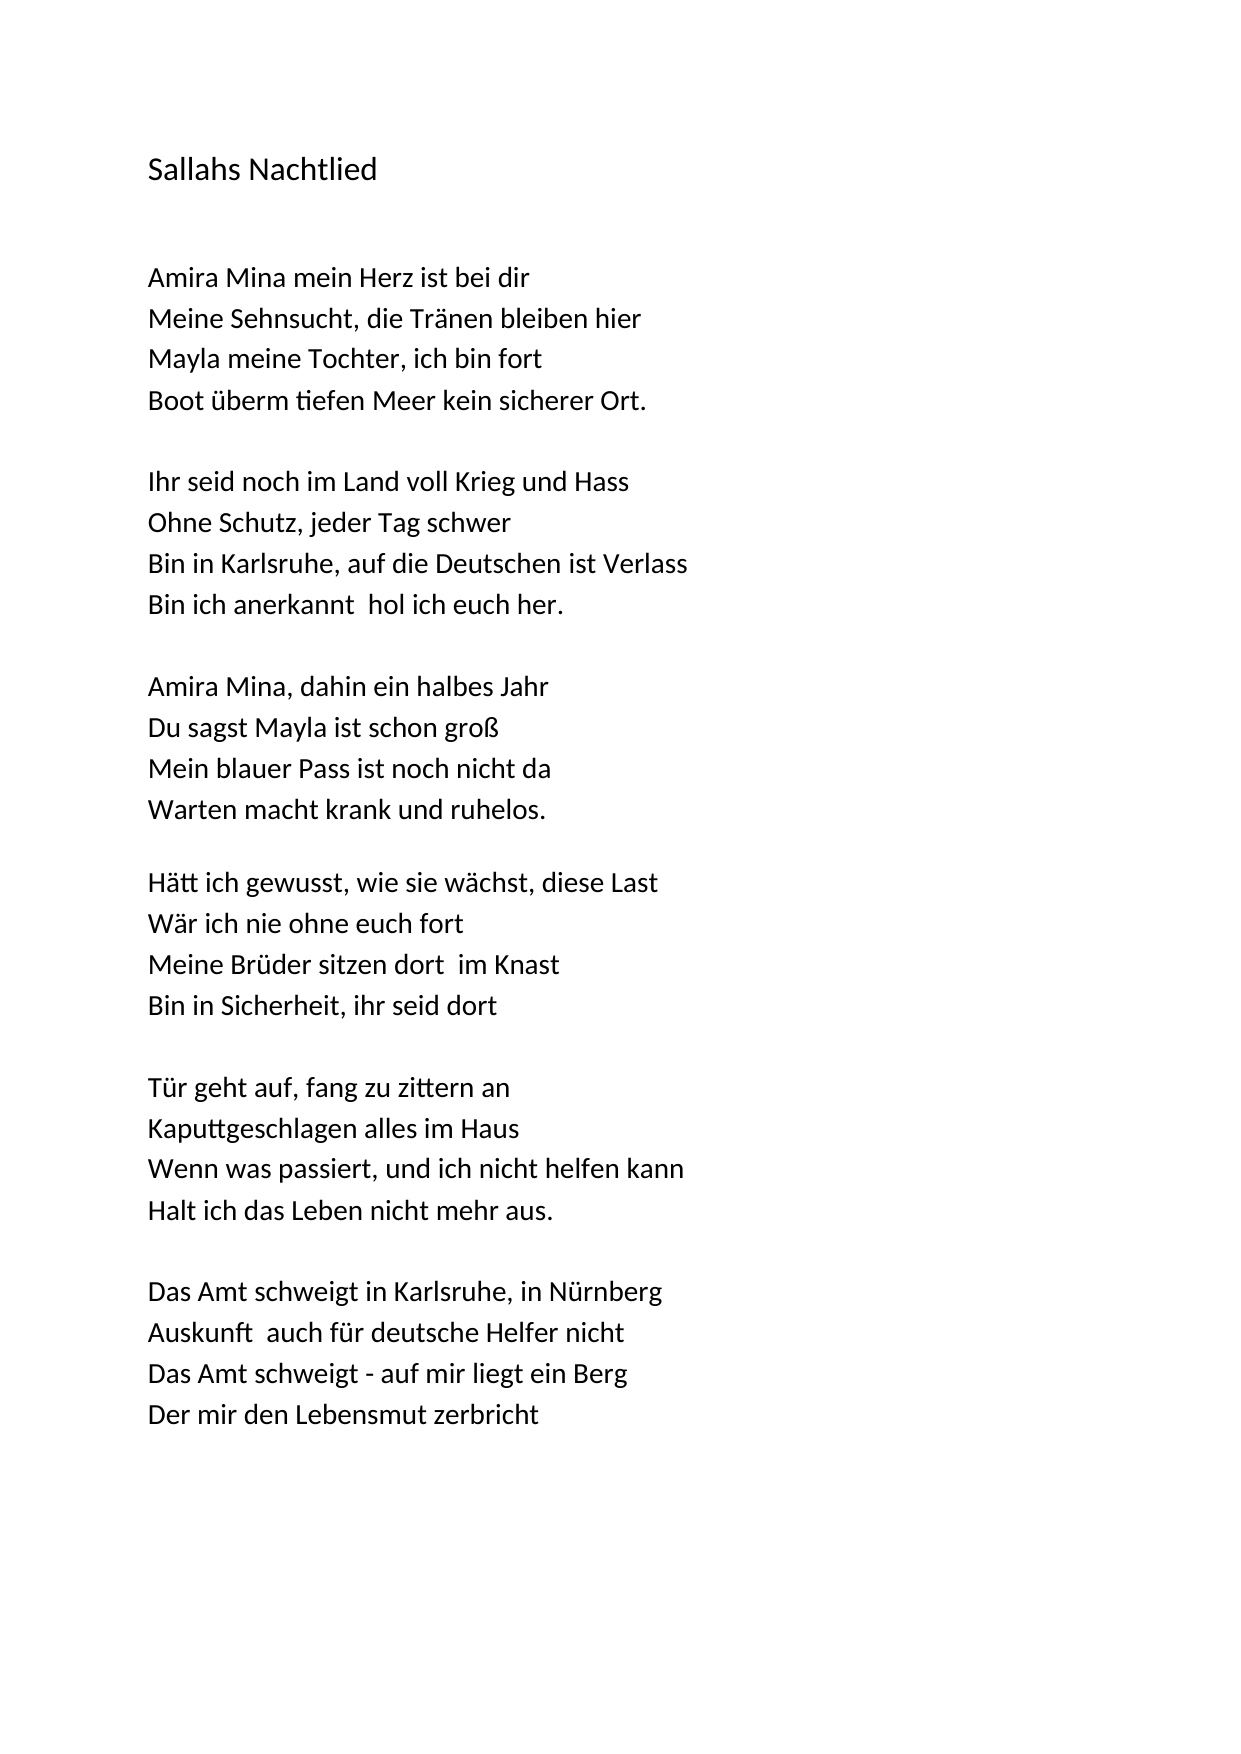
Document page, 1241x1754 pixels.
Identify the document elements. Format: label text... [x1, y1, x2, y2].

text Auskunft auch für deutsche Helfer nicht [148, 1314, 1093, 1350]
text Sallahs Nachtlied [148, 148, 1093, 188]
text Bin in Karlsruhe, auf die Deutschen ist Verlass [148, 545, 1093, 581]
text Meine Sehnsucht, die Tränen bleiben hier [148, 300, 1093, 335]
text Mein blauer Pass ist noch nicht da [148, 750, 1093, 786]
text Wenn was passiert, und ich nicht helfen kann [148, 1151, 1093, 1186]
text Amira Mina, dahin ein halbes Jahr [148, 668, 1093, 704]
text Kaputtgeschlagen alles im Haus [148, 1110, 1093, 1145]
text Das Amt schweigt - auf mir liegt ein Berg [148, 1355, 1093, 1391]
text Ohne Schutz, jeder Tag schwer [148, 504, 1093, 540]
text Ihr seid noch im Land voll Krieg und Hass [148, 463, 1093, 499]
text Halt ich das Leben nicht mehr aus. [148, 1192, 1093, 1227]
text Du sagst Mayla ist schon groß [148, 709, 1093, 745]
text Hätt ich gewusst, wie sie wächst, diese Last [148, 864, 1093, 900]
text Bin ich anerkannt hol ich euch her. [148, 586, 1093, 622]
text Mayla meine Tochter, ich bin fort [148, 341, 1093, 376]
text Der mir den Lebensmut zerbricht [148, 1396, 1093, 1432]
text Meine Brüder sitzen dort im Knast [148, 946, 1093, 982]
text Wär ich nie ohne euch fort [148, 905, 1093, 941]
text Amira Mina mein Herz ist bei dir [148, 259, 1093, 294]
text Das Amt schweigt in Karlsruhe, in Nürnberg [148, 1273, 1093, 1309]
text Bin in Sicherheit, ihr seid dort [148, 987, 1093, 1022]
text Warten macht krank und ruhelos. [148, 791, 1093, 827]
text Boot überm tiefen Meer kein sicherer Ort. [148, 382, 1093, 417]
text Tür geht auf, fang zu zittern an [148, 1069, 1093, 1104]
